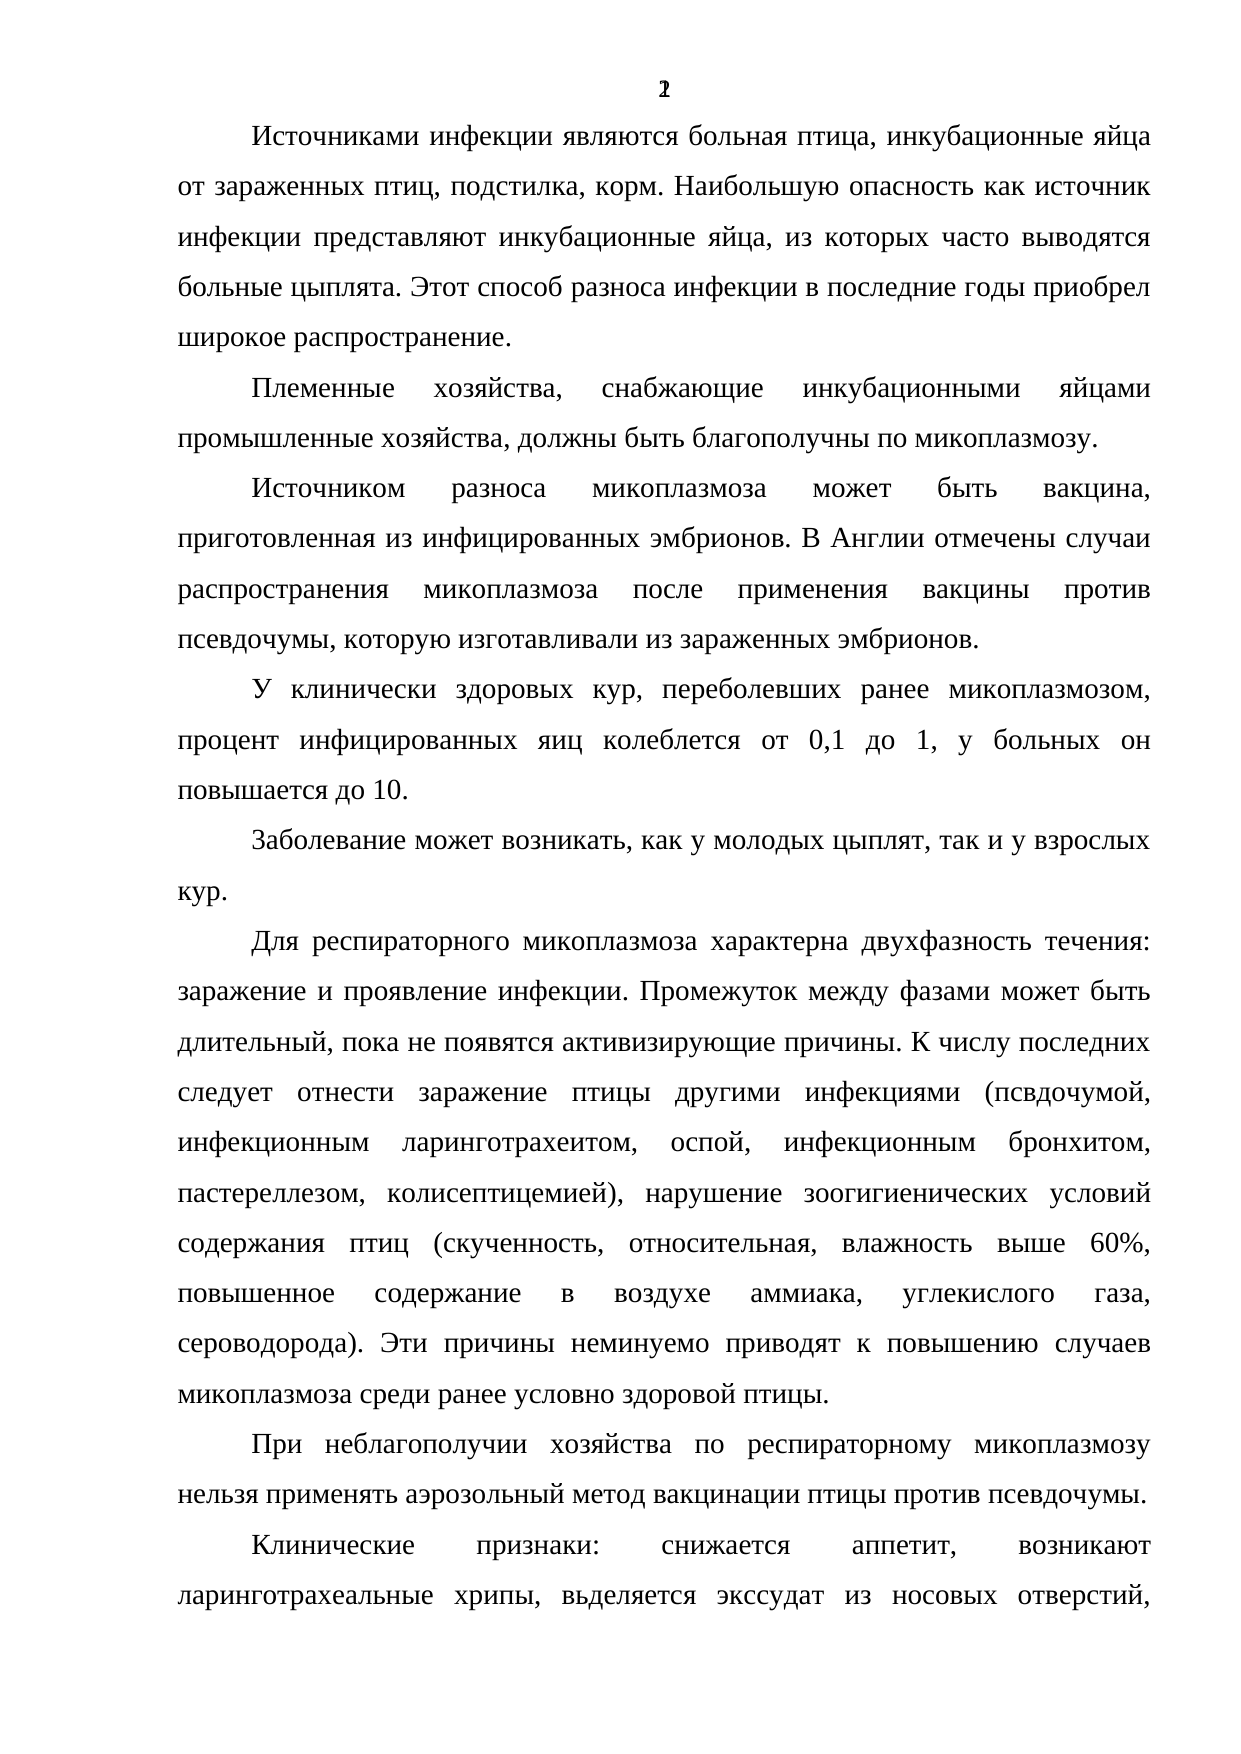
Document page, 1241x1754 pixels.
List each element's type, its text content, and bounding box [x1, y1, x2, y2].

text У клинически здоровых кур, переболевших ранее микоплазмозом, процент инфицированных яиц колеблется от 0,1 до 1, у больных он повышается до 10. [177, 672, 1152, 806]
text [177, 1527, 1152, 1611]
text Источниками инфекции являются больная птица, инкубационные яйца от зараженных птиц, подстилка, корм. Наибольшую опасность как источник инфекции представляют инкубационные яйца, из которых часто выводятся больные цыплята. Этот способ разноса инфекции в последние годы приобрел широкое распространение. [177, 118, 1152, 353]
text 3аболевание может возникать, как у молодых цыплят, так и у взрослых кур. [177, 822, 1152, 906]
text Для респираторного микоплазмоза характерна двухфазность течения: заражение и проявление инфекции. Промежуток между фазами может быть длительный, пока не появятся активизирующие причины. К числу последних следует отнести заражение птицы другими инфекциями (псвдочумой, инфекционным ларинготрахеитом, оспой, инфекционным бронхитом, пастереллезом, колисептицемией), нарушение зоогигиенических условий содержания птиц (скученность, относительная, влажность выше 60%, повышенное содержание в воздухе аммиака, углекислого газа, сероводорода). Эти причины неминуемо приводят к повышению случаев микоплазмоза среди ранее условно здоровой птицы. [177, 923, 1152, 1409]
text При неблагополучии хозяйства по респираторному микоплазмозу нельзя применять аэрозольный метoд вакцинации птицы против псевдочумы. [177, 1426, 1152, 1510]
text Источником разноса микоплазмоза может быть вакцина, приготовленная из инфицированных эмбрионов. В Англии отмечены случаи распространения микоплазмоза после применения вакцины против псевдочумы, которую изготавливали из зараженных эмбрионов. [177, 470, 1152, 655]
text Племенные хозяйства, снабжающие инкубационными яйцами промышленные хозяйства, должны быть благополучны по микоплазмозу. [177, 370, 1152, 453]
